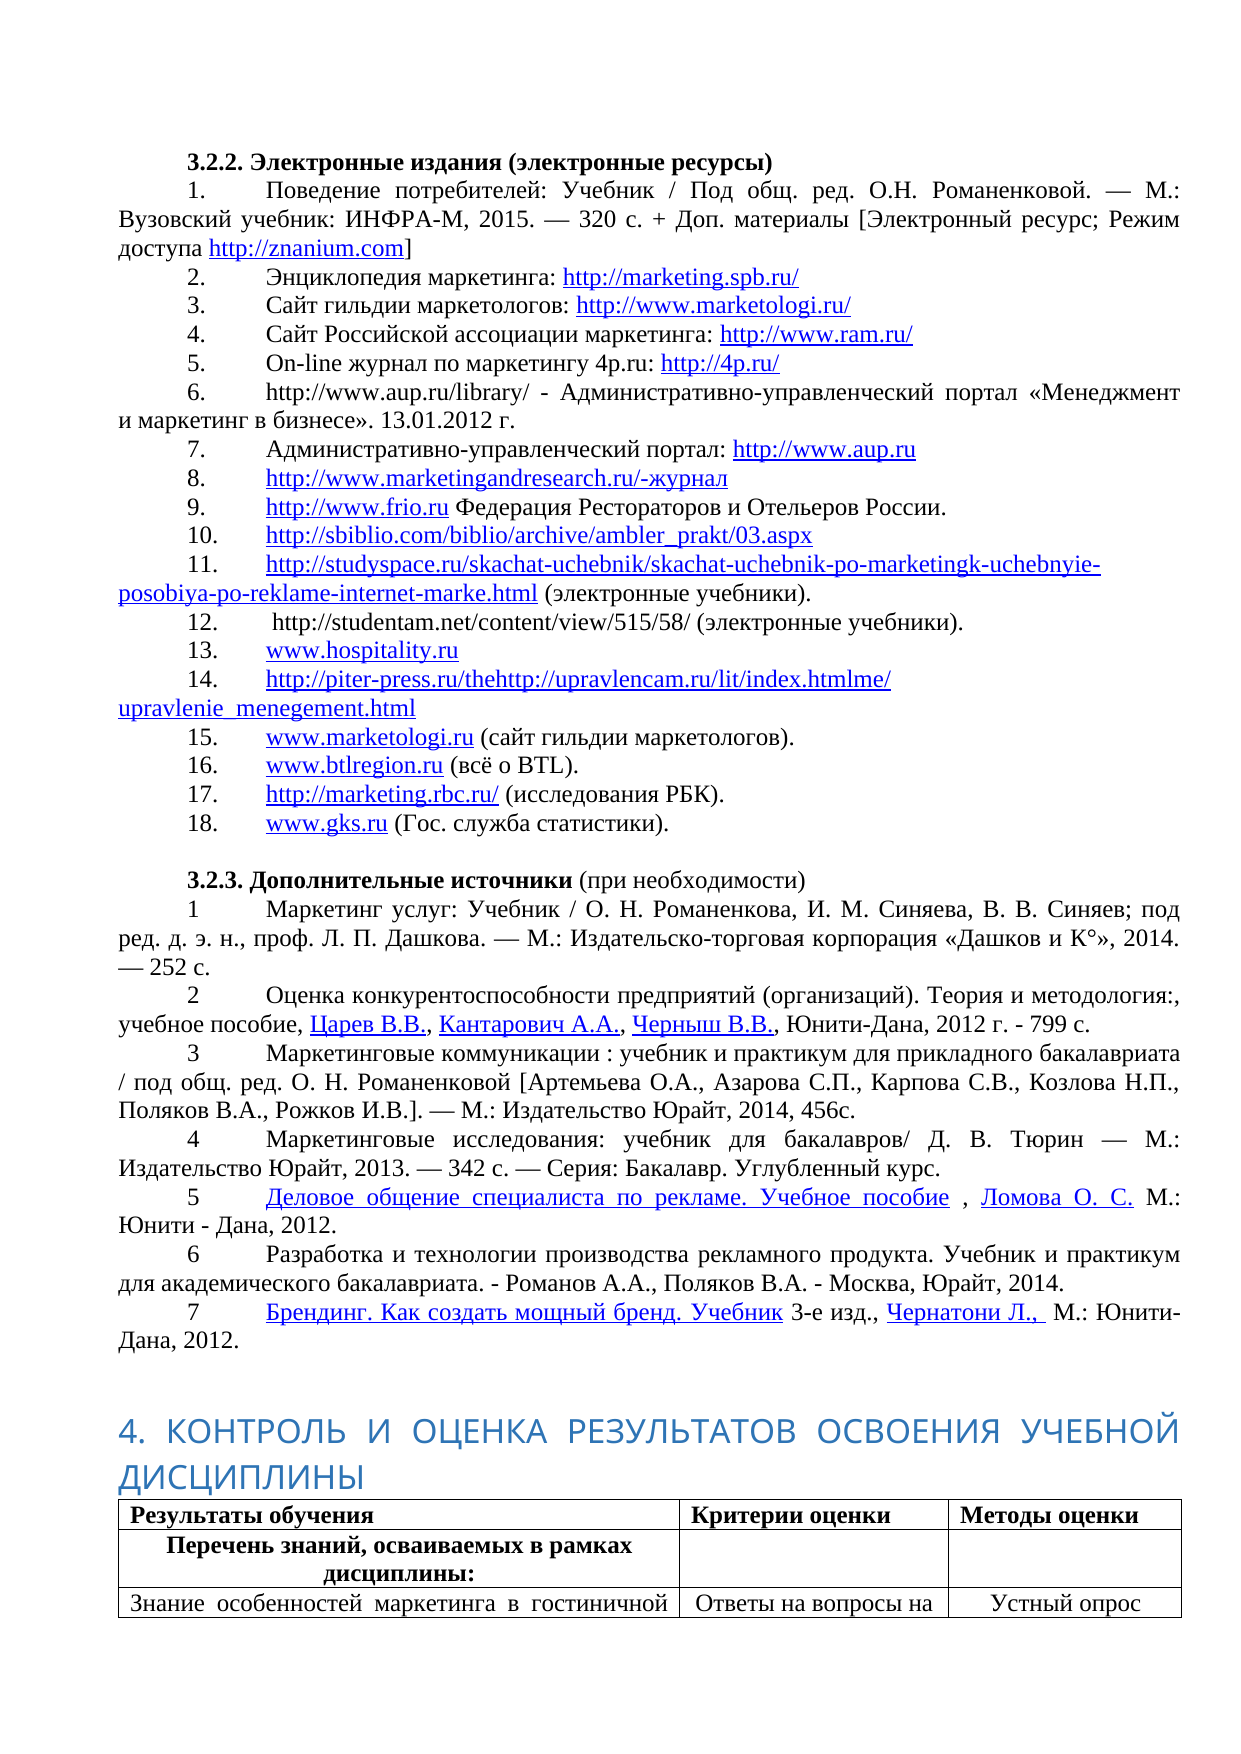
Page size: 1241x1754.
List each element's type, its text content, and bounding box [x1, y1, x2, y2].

list www.btlregion.ru (всё о BTL). [118, 751, 1181, 779]
list http://piter-press.ru/thehttp://upravlencam.ru/lit/index.htmlme/upravlenie_menegement.html [118, 664, 1181, 722]
list Сайт гильдии маркетологов: http://www.marketologi.ru/ [118, 291, 1181, 319]
text 3.2.3. Дополнительные источники (при необходимости) [118, 866, 1181, 894]
table_cell [680, 1530, 948, 1587]
list Сайт Российской ассоциации маркетинга: http://www.ram.ru/ [118, 319, 1181, 348]
list http://studyspace.ru/skachat-uchebnik/skachat-uchebnik-po-marketingk-uchebnyie-posobiya-po-reklame-internet-marke.html (электронные учебники). [118, 549, 1181, 607]
list www.hospitality.ru [118, 636, 1181, 664]
list Административно-управленческий портал: http://www.aup.ru [118, 434, 1181, 463]
list http://marketing.rbc.ru/ (исследования РБК). [118, 779, 1181, 808]
table_cell Перечень знаний, осваиваемых в рамках дисциплины: [119, 1530, 679, 1587]
subtitle 4. КОНТРОЛЬ И ОЦЕНКА РЕЗУЛЬТАТОВ ОСВОЕНИЯ УЧЕБНОЙ ДИСЦИПЛИНЫ [118, 1408, 1181, 1499]
list http://www.aup.ru/library/ - Административно-управленческий портал «Менеджмент и маркетинг в бизнесе». 13.01.2012 г. [118, 377, 1181, 434]
list Разработка и технологии производства рекламного продукта. Учебник и практикум для академического бакалавриата. - Романов А.А., Поляков В.А. - Москва, Юрайт, 2014. [118, 1239, 1181, 1297]
list www.marketologi.ru (сайт гильдии маркетологов). [118, 722, 1181, 751]
list Брендинг. Как создать мощный бренд. Учебник 3-е изд., Чернатони Л., М.: Юнити-Дана, 2012. [118, 1297, 1181, 1354]
table_cell [949, 1530, 1181, 1587]
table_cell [680, 1588, 948, 1617]
list Маркетинг услуг: Учебник / О. Н. Романенкова, И. М. Синяева, В. В. Синяев; под ред. д. э. н., проф. Л. П. Дашкова. — М.: Издательско-торговая корпорация «Дашков и К°», 2014. — 252 с. [118, 894, 1181, 981]
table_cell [119, 1588, 679, 1617]
list http://www.marketingandresearch.ru/-журнал [118, 463, 1181, 492]
list On-line журнал по маркетингу 4p.ru: http://4p.ru/ [118, 348, 1181, 377]
list Энциклопедия маркетинга: http://marketing.spb.ru/ [118, 262, 1181, 291]
list http://sbiblio.com/biblio/archive/ambler_prakt/03.aspx [118, 521, 1181, 549]
table_cell Устный опрос [949, 1588, 1181, 1617]
text 3.2.2. Электронные издания (электронные ресурсы) [118, 147, 1181, 176]
list http://www.frio.ru Федерация Рестораторов и Отельеров России. [118, 492, 1181, 521]
list Поведение потребителей: Учебник / Под общ. ред. О.Н. Романенковой. — М.: Вузовский учебник: ИНФРА-М, 2015. — 320 с. + Доп. материалы [Электронный ресурс; Режим доступа http://znanium.com] [118, 176, 1181, 262]
table_header Критерии оценки [680, 1500, 948, 1529]
list Маркетинговые коммуникации : учебник и практикум для прикладного бакалавриата / под общ. ред. О. Н. Романенковой [Артемьева О.А., Азарова С.П., Карпова С.В., Козлова Н.П., Поляков В.А., Рожков И.В.]. — М.: Издательство Юрайт, 2014, 456с. [118, 1038, 1181, 1124]
table_header Результаты обучения [119, 1500, 679, 1529]
list Деловое общение специалиста по рекламе. Учебное пособие , Ломова О. С. М.: Юнити - Дана, 2012. [118, 1182, 1181, 1239]
list Маркетинговые исследования: учебник для бакалавров/ Д. В. Тюрин — М.: Издательство Юрайт, 2013. — 342 с. — Серия: Бакалавр. Углубленный курс. [118, 1124, 1181, 1182]
list www.gks.ru (Гос. служба статистики). [118, 808, 1181, 837]
table_header Методы оценки [949, 1500, 1181, 1529]
list http://studentam.net/content/view/515/58/ (электронные учебники). [118, 607, 1181, 636]
list Оценка конкурентоспособности предприятий (организаций). Теория и методология:, учебное пособие, Царев В.В., Кантарович А.А., Черныш В.В., Юнити-Дана, 2012 г. - 799 с. [118, 981, 1181, 1038]
